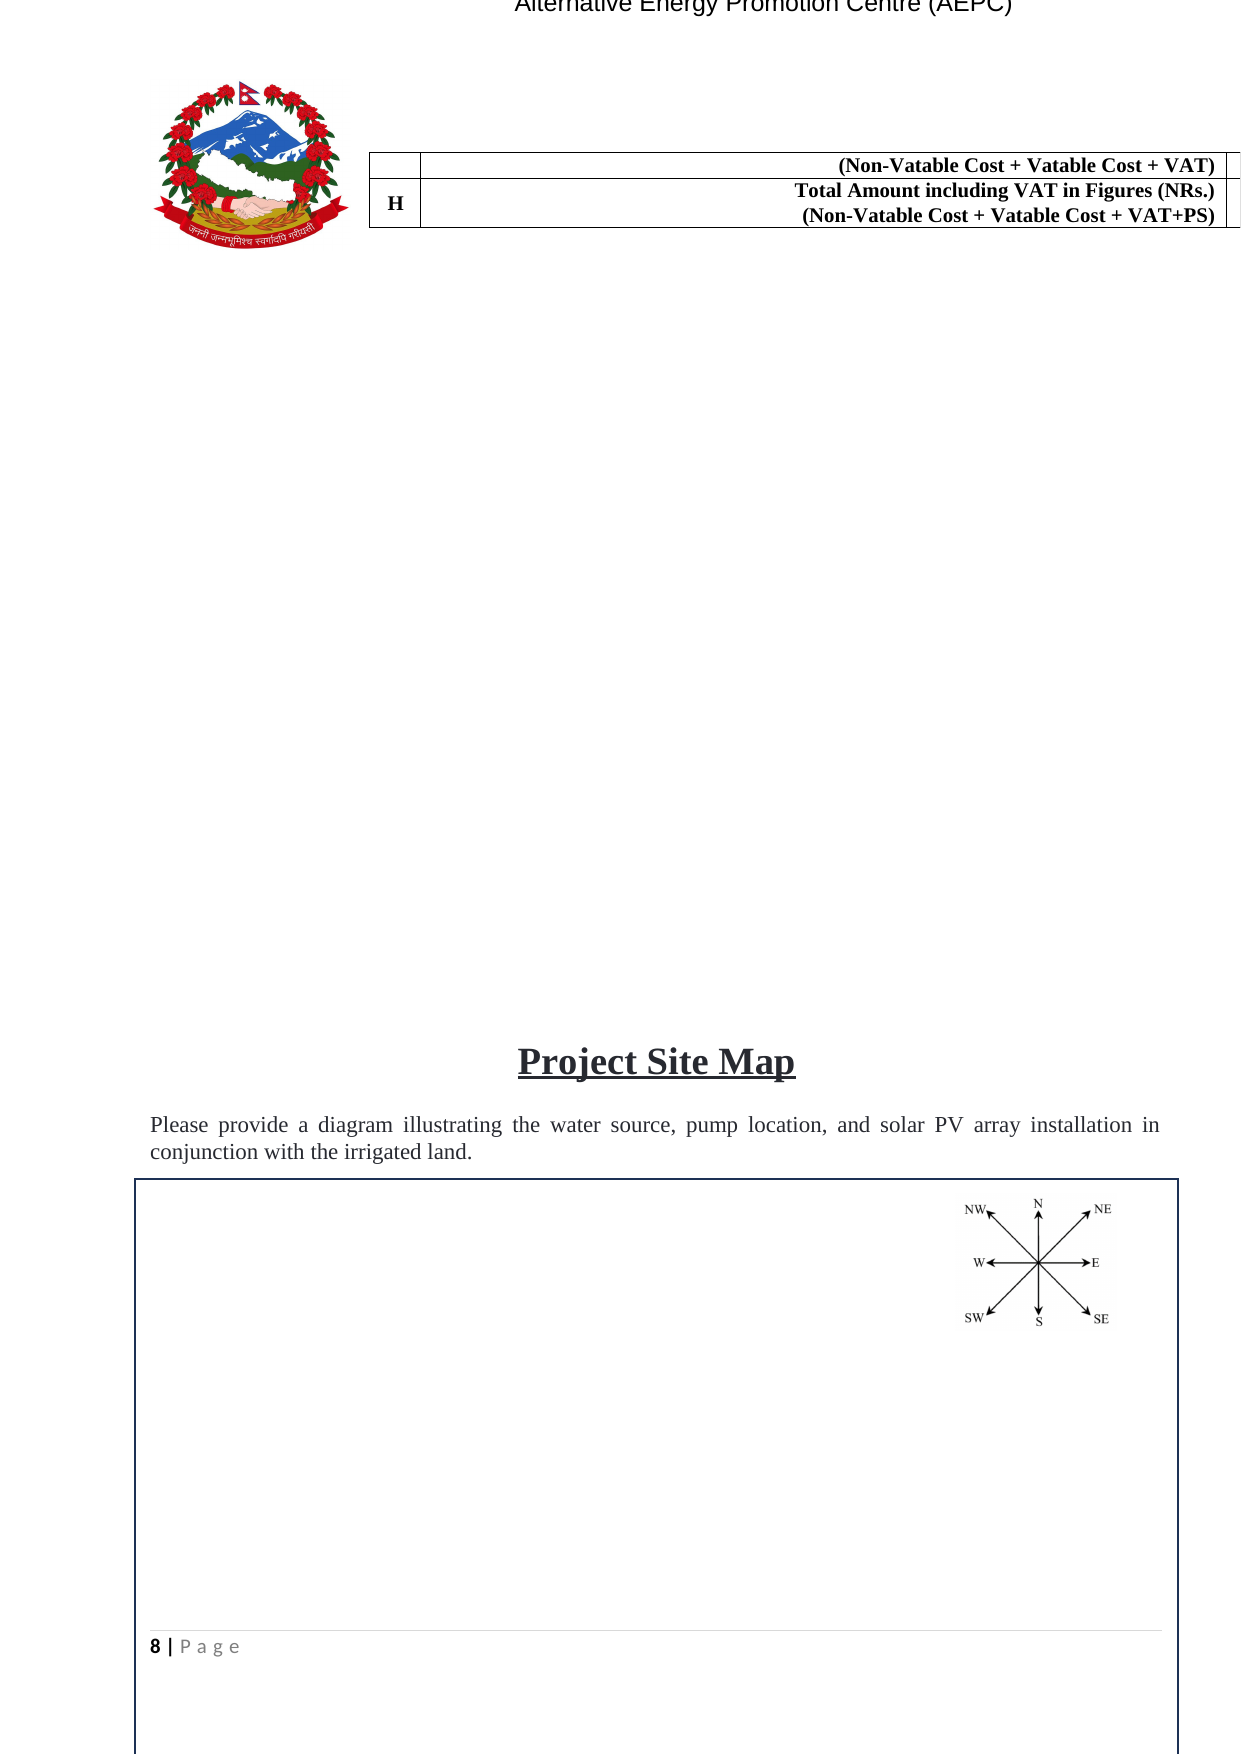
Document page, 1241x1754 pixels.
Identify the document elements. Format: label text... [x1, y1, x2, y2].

table_cell Total Amount including VAT in Figures (NRs.) (Non-Vatable Cost + Vatable Cost + VAT+PS) [421, 179, 1226, 227]
table_cell [1227, 179, 1240, 227]
table_cell G [370, 153, 420, 177]
text Please provide a diagram illustrating the water source, pump location, and solar PV array installation in conjunction with the irrigated land. [150, 1112, 1162, 1164]
picture [955, 1193, 1117, 1331]
table_cell H [370, 179, 420, 227]
picture [150, 79, 352, 251]
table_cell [421, 153, 1226, 177]
text Project Site Map [150, 1038, 1162, 1082]
table_cell [1227, 153, 1240, 177]
